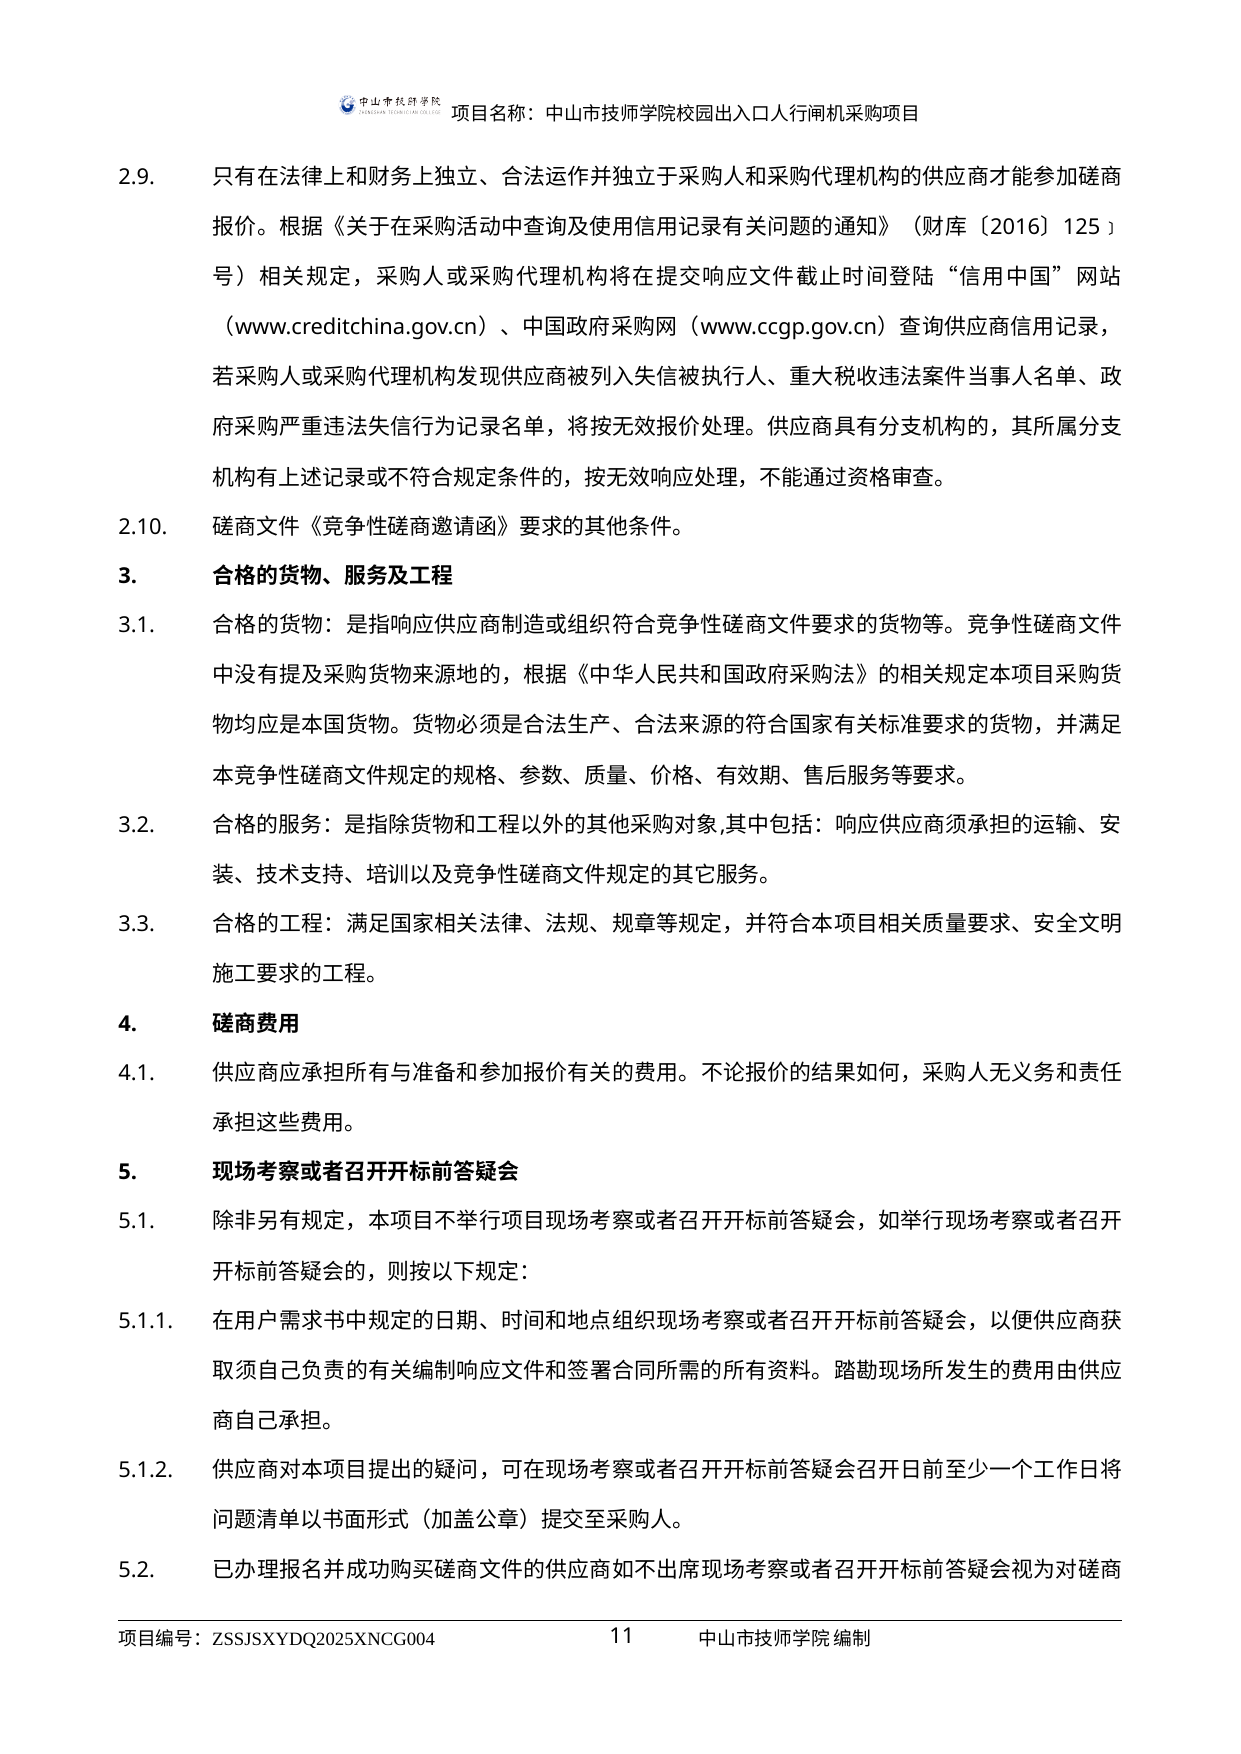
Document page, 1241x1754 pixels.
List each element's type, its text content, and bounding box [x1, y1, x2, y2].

list 合格的服务：是指除货物和工程以外的其他采购对象,其中包括：响应供应商须承担的运输、安装、技术支持、培训以及竞争性磋商文件规定的其它服务。 [118, 806, 1122, 889]
list 供应商应承担所有与准备和参加报价有关的费用。不论报价的结果如何，采购人无义务和责任承担这些费用。 [118, 1054, 1122, 1138]
subtitle 磋商费用 [118, 1005, 1122, 1038]
list 除非另有规定，本项目不举行项目现场考察或者召开开标前答疑会，如举行现场考察或者召开开标前答疑会的，则按以下规定： [118, 1203, 1122, 1286]
list 只有在法律上和财务上独立、合法运作并独立于采购人和采购代理机构的供应商才能参加磋商报价。根据《关于在采购活动中查询及使用信用记录有关问题的通知》（财库〔2016〕125﹞号）相关规定，采购人或采购代理机构将在提交响应文件截止时间登陆“信用中国”网站（www.creditchina.gov.cn）、中国政府采购网（www.ccgp.gov.cn）查询供应商信用记录，若采购人或采购代理机构发现供应商被列入失信被执行人、重大税收违法案件当事人名单、政府采购严重违法失信行为记录名单，将按无效报价处理。供应商具有分支机构的，其所属分支机构有上述记录或不符合规定条件的，按无效响应处理，不能通过资格审查。 [118, 158, 1122, 492]
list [118, 1551, 1122, 1584]
list 合格的货物：是指响应供应商制造或组织符合竞争性磋商文件要求的货物等。竞争性磋商文件中没有提及采购货物来源地的，根据《中华人民共和国政府采购法》的相关规定本项目采购货物均应是本国货物。货物必须是合法生产、合法来源的符合国家有关标准要求的货物，并满足本竞争性磋商文件规定的规格、参数、质量、价格、有效期、售后服务等要求。 [118, 606, 1122, 790]
list 合格的工程：满足国家相关法律、法规、规章等规定，并符合本项目相关质量要求、安全文明施工要求的工程。 [118, 905, 1122, 989]
subtitle 合格的货物、服务及工程 [118, 557, 1122, 591]
list 磋商文件《竞争性磋商邀请函》要求的其他条件。 [118, 508, 1122, 541]
picture [332, 88, 447, 120]
subtitle 现场考察或者召开开标前答疑会 [118, 1153, 1122, 1187]
list 供应商对本项目提出的疑问，可在现场考察或者召开开标前答疑会召开日前至少一个工作日将问题清单以书面形式（加盖公章）提交至采购人。 [118, 1452, 1122, 1535]
list 在用户需求书中规定的日期、时间和地点组织现场考察或者召开开标前答疑会，以便供应商获取须自己负责的有关编制响应文件和签署合同所需的所有资料。踏勘现场所发生的费用由供应商自己承担。 [118, 1302, 1122, 1436]
